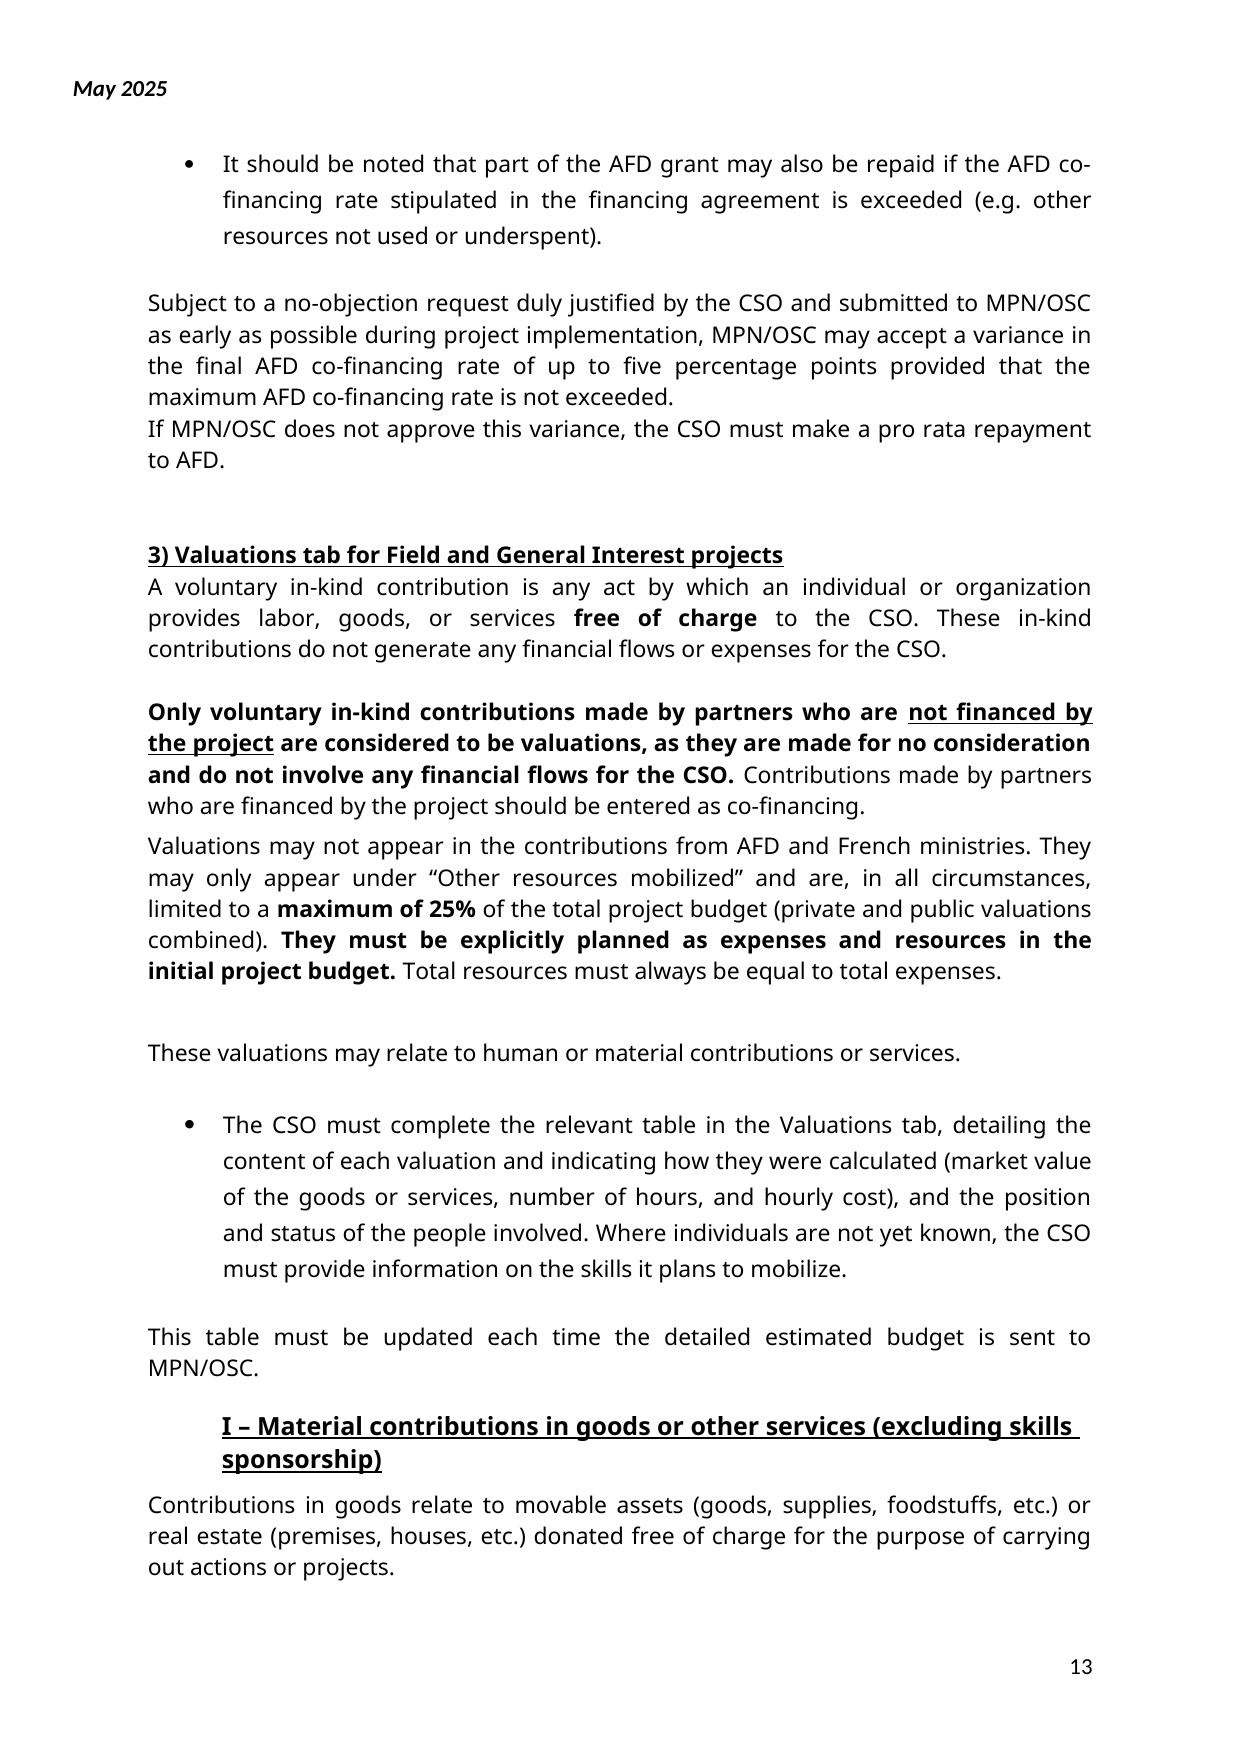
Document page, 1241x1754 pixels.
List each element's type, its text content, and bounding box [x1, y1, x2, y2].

text 3) Valuations tab for Field and General Interest projects [148, 539, 1092, 570]
list The CSO must complete the relevant table in the Valuations tab, detailing the content of each valuation and indicating how they were calculated (market value of the goods or services, number of hours, and hourly cost), and the position and status of the people involved. Where individuals are not yet known, the CSO must provide information on the skills it plans to mobilize. [185, 1109, 1092, 1284]
text Contributions in goods relate to movable assets (goods, supplies, foodstuffs, etc.) or real estate (premises, houses, etc.) donated free of charge for the purpose of carrying out actions or projects. [148, 1489, 1092, 1582]
text Subject to a no-objection request duly justified by the CSO and submitted to MPN/OSC as early as possible during project implementation, MPN/OSC may accept a variance in the final AFD co-financing rate of up to five percentage points provided that the maximum AFD co-financing rate is not exceeded. [148, 287, 1092, 412]
text This table must be updated each time the detailed estimated budget is sent to MPN/OSC. [148, 1321, 1092, 1383]
text These valuations may relate to human or material contributions or services. [148, 1037, 1092, 1068]
list It should be noted that part of the AFD grant may also be repaid if the AFD co-financing rate stipulated in the financing agreement is exceeded (e.g. other resources not used or underspent). [185, 148, 1092, 251]
text Valuations may not appear in the contributions from AFD and French ministries. They may only appear under “Other resources mobilized” and are, in all circumstances, limited to a maximum of 25% of the total project budget (private and public valuations combined). They must be explicitly planned as expenses and resources in the initial project budget. Total resources must always be equal to total expenses. [148, 830, 1092, 987]
text Only voluntary in-kind contributions made by partners who are not financed by the project are considered to be valuations, as they are made for no consideration and do not involve any financial flows for the CSO. Contributions made by partners who are financed by the project should be entered as co-financing. [148, 696, 1092, 821]
text If MPN/OSC does not approve this variance, the CSO must make a pro rata repayment to AFD. [148, 413, 1092, 475]
list I – Material contributions in goods or other services (excluding skills sponsorship) [222, 1408, 1092, 1476]
text A voluntary in-kind contribution is any act by which an individual or organization provides labor, goods, or services free of charge to the CSO. These in-kind contributions do not generate any financial flows or expenses for the CSO. [148, 571, 1092, 664]
